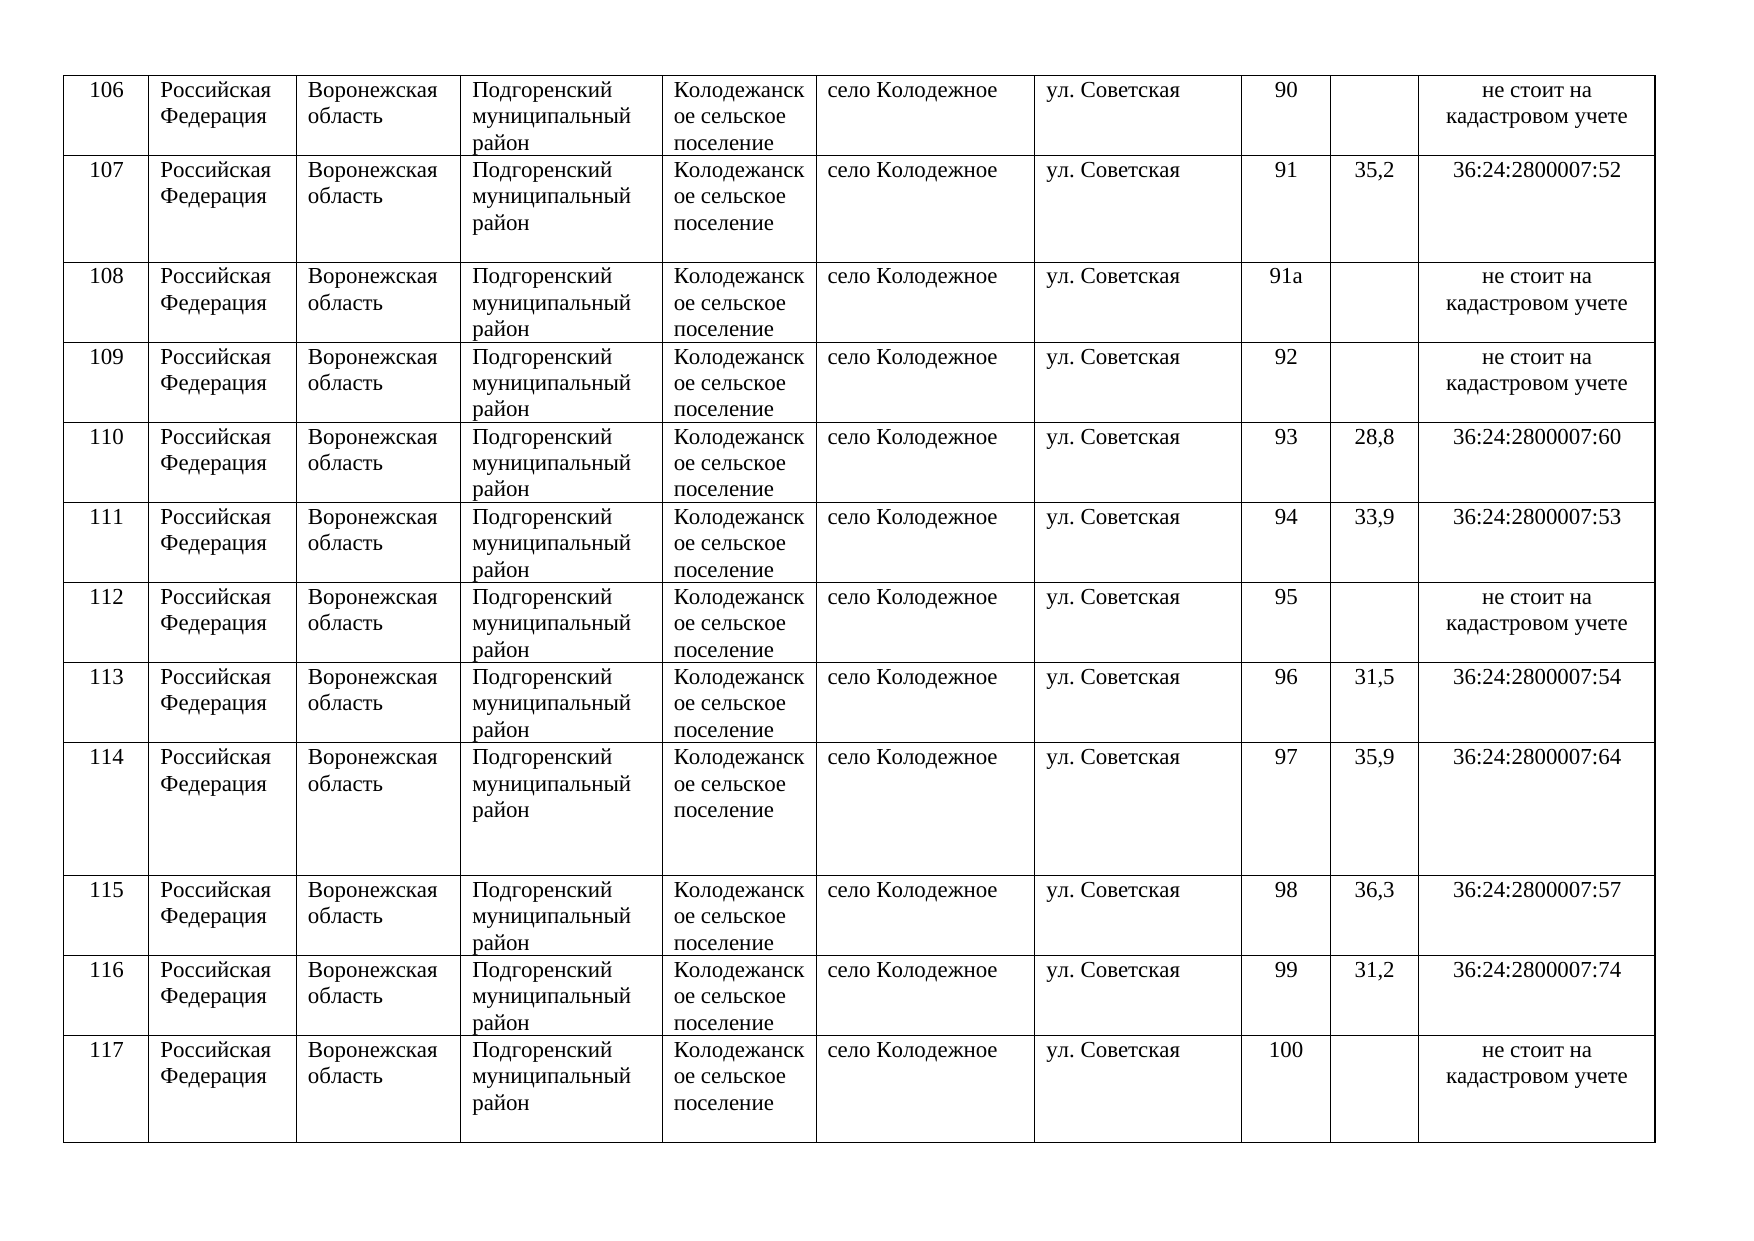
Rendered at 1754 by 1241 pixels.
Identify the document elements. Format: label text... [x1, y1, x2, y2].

table_cell 112 [64, 583, 148, 662]
table_cell Подгоренский муниципальный район [461, 583, 662, 662]
table_cell 33,9 [1331, 503, 1418, 582]
table_cell не стоит на кадастровом учете [1419, 76, 1654, 155]
table_cell 114 [64, 743, 148, 875]
table_cell Воронежская область [297, 743, 460, 875]
table_cell 36:24:2800007:57 [1419, 876, 1654, 955]
table_cell [1331, 583, 1418, 662]
table_cell 90 [1242, 76, 1330, 155]
table_cell 94 [1242, 503, 1330, 582]
table_cell Российская Федерация [149, 343, 296, 422]
table_cell Колодежанское сельское поселение [663, 156, 816, 262]
table_cell [1331, 343, 1418, 422]
table_cell Воронежская область [297, 76, 460, 155]
table_cell Колодежанское сельское поселение [663, 956, 816, 1035]
table_cell 31,5 [1331, 663, 1418, 742]
table_cell Российская Федерация [149, 743, 296, 875]
table_cell Воронежская область [297, 503, 460, 582]
table_cell Колодежанское сельское поселение [663, 876, 816, 955]
table_cell ул. Советская [1035, 76, 1241, 155]
table_cell Воронежская область [297, 423, 460, 502]
table_cell 36:24:2800007:60 [1419, 423, 1654, 502]
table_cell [663, 1036, 816, 1142]
table_cell 91 [1242, 156, 1330, 262]
table_cell Колодежанское сельское поселение [663, 663, 816, 742]
table_cell Подгоренский муниципальный район [461, 503, 662, 582]
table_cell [149, 1036, 296, 1142]
table_cell Воронежская область [297, 583, 460, 662]
table_cell ул. Советская [1035, 663, 1241, 742]
table_cell Подгоренский муниципальный район [461, 423, 662, 502]
table_cell 110 [64, 423, 148, 502]
table_cell Воронежская область [297, 876, 460, 955]
table_cell 36:24:2800007:52 [1419, 156, 1654, 262]
table_cell ул. Советская [1035, 156, 1241, 262]
table_cell 91а [1242, 263, 1330, 342]
table_cell 113 [64, 663, 148, 742]
table_cell 99 [1242, 956, 1330, 1035]
table_cell Подгоренский муниципальный район [461, 343, 662, 422]
table_cell село Колодежное [817, 156, 1034, 262]
table_cell 36:24:2800007:53 [1419, 503, 1654, 582]
table_cell 92 [1242, 343, 1330, 422]
table_cell ул. Советская [1035, 503, 1241, 582]
table_cell Колодежанское сельское поселение [663, 343, 816, 422]
table_cell не стоит на кадастровом учете [1419, 343, 1654, 422]
table_cell 116 [64, 956, 148, 1035]
table_cell село Колодежное [817, 503, 1034, 582]
table_cell 108 [64, 263, 148, 342]
table_cell Колодежанское сельское поселение [663, 583, 816, 662]
table_cell 36,3 [1331, 876, 1418, 955]
table_cell Российская Федерация [149, 876, 296, 955]
table_cell [1331, 1036, 1418, 1142]
table_cell 100 [1242, 1036, 1330, 1142]
table_cell [1331, 263, 1418, 342]
table_cell село Колодежное [817, 263, 1034, 342]
table_cell не стоит на кадастровом учете [1419, 583, 1654, 662]
table_cell Колодежанское сельское поселение [663, 503, 816, 582]
table_cell 28,8 [1331, 423, 1418, 502]
table_cell Воронежская область [297, 343, 460, 422]
table_cell 111 [64, 503, 148, 582]
table_cell ул. Советская [1035, 1036, 1241, 1142]
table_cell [461, 1036, 662, 1142]
table_cell Подгоренский муниципальный район [461, 956, 662, 1035]
table_cell не стоит на кадастровом учете [1419, 1036, 1654, 1142]
table_cell село Колодежное [817, 1036, 1034, 1142]
table_cell Воронежская область [297, 156, 460, 262]
table_cell 98 [1242, 876, 1330, 955]
table_cell Российская Федерация [149, 263, 296, 342]
table_cell 95 [1242, 583, 1330, 662]
table_cell Колодежанское сельское поселение [663, 423, 816, 502]
table_cell Подгоренский муниципальный район [461, 876, 662, 955]
table_cell село Колодежное [817, 343, 1034, 422]
table_cell ул. Советская [1035, 956, 1241, 1035]
table_cell 93 [1242, 423, 1330, 502]
table_cell 106 [64, 76, 148, 155]
table_cell ул. Советская [1035, 343, 1241, 422]
table_cell Подгоренский муниципальный район [461, 263, 662, 342]
table_cell не стоит на кадастровом учете [1419, 263, 1654, 342]
table_cell Российская Федерация [149, 423, 296, 502]
table_cell Российская Федерация [149, 583, 296, 662]
table_cell ул. Советская [1035, 583, 1241, 662]
table_cell село Колодежное [817, 743, 1034, 875]
table_cell 35,2 [1331, 156, 1418, 262]
table_cell Подгоренский муниципальный район [461, 743, 662, 875]
table_cell 96 [1242, 663, 1330, 742]
table_cell 107 [64, 156, 148, 262]
table_cell 36:24:2800007:74 [1419, 956, 1654, 1035]
table_cell [1331, 76, 1418, 155]
table_cell Российская Федерация [149, 956, 296, 1035]
table_cell 35,9 [1331, 743, 1418, 875]
table_cell ул. Советская [1035, 263, 1241, 342]
table_cell 109 [64, 343, 148, 422]
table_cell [663, 76, 816, 155]
table_cell Подгоренский муниципальный район [461, 156, 662, 262]
table_cell село Колодежное [817, 663, 1034, 742]
table_cell Колодежанское сельское поселение [663, 263, 816, 342]
table_cell село Колодежное [817, 956, 1034, 1035]
table_cell село Колодежное [817, 876, 1034, 955]
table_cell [461, 76, 662, 155]
table_cell село Колодежное [817, 76, 1034, 155]
table_cell 36:24:2800007:54 [1419, 663, 1654, 742]
table_cell Колодежанское сельское поселение [663, 743, 816, 875]
table_cell 97 [1242, 743, 1330, 875]
table_cell Воронежская область [297, 956, 460, 1035]
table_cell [149, 76, 296, 155]
table_cell 31,2 [1331, 956, 1418, 1035]
table_cell 117 [64, 1036, 148, 1142]
table_cell Российская Федерация [149, 663, 296, 742]
table_cell Воронежская область [297, 663, 460, 742]
table_cell ул. Советская [1035, 743, 1241, 875]
table_cell ул. Советская [1035, 423, 1241, 502]
table_cell 115 [64, 876, 148, 955]
table_cell ул. Советская [1035, 876, 1241, 955]
table_cell 36:24:2800007:64 [1419, 743, 1654, 875]
table_cell село Колодежное [817, 583, 1034, 662]
table_cell Российская Федерация [149, 156, 296, 262]
table_cell Воронежская область [297, 263, 460, 342]
table_cell Подгоренский муниципальный район [461, 663, 662, 742]
table_cell Воронежская область [297, 1036, 460, 1142]
table_cell село Колодежное [817, 423, 1034, 502]
table_cell Российская Федерация [149, 503, 296, 582]
